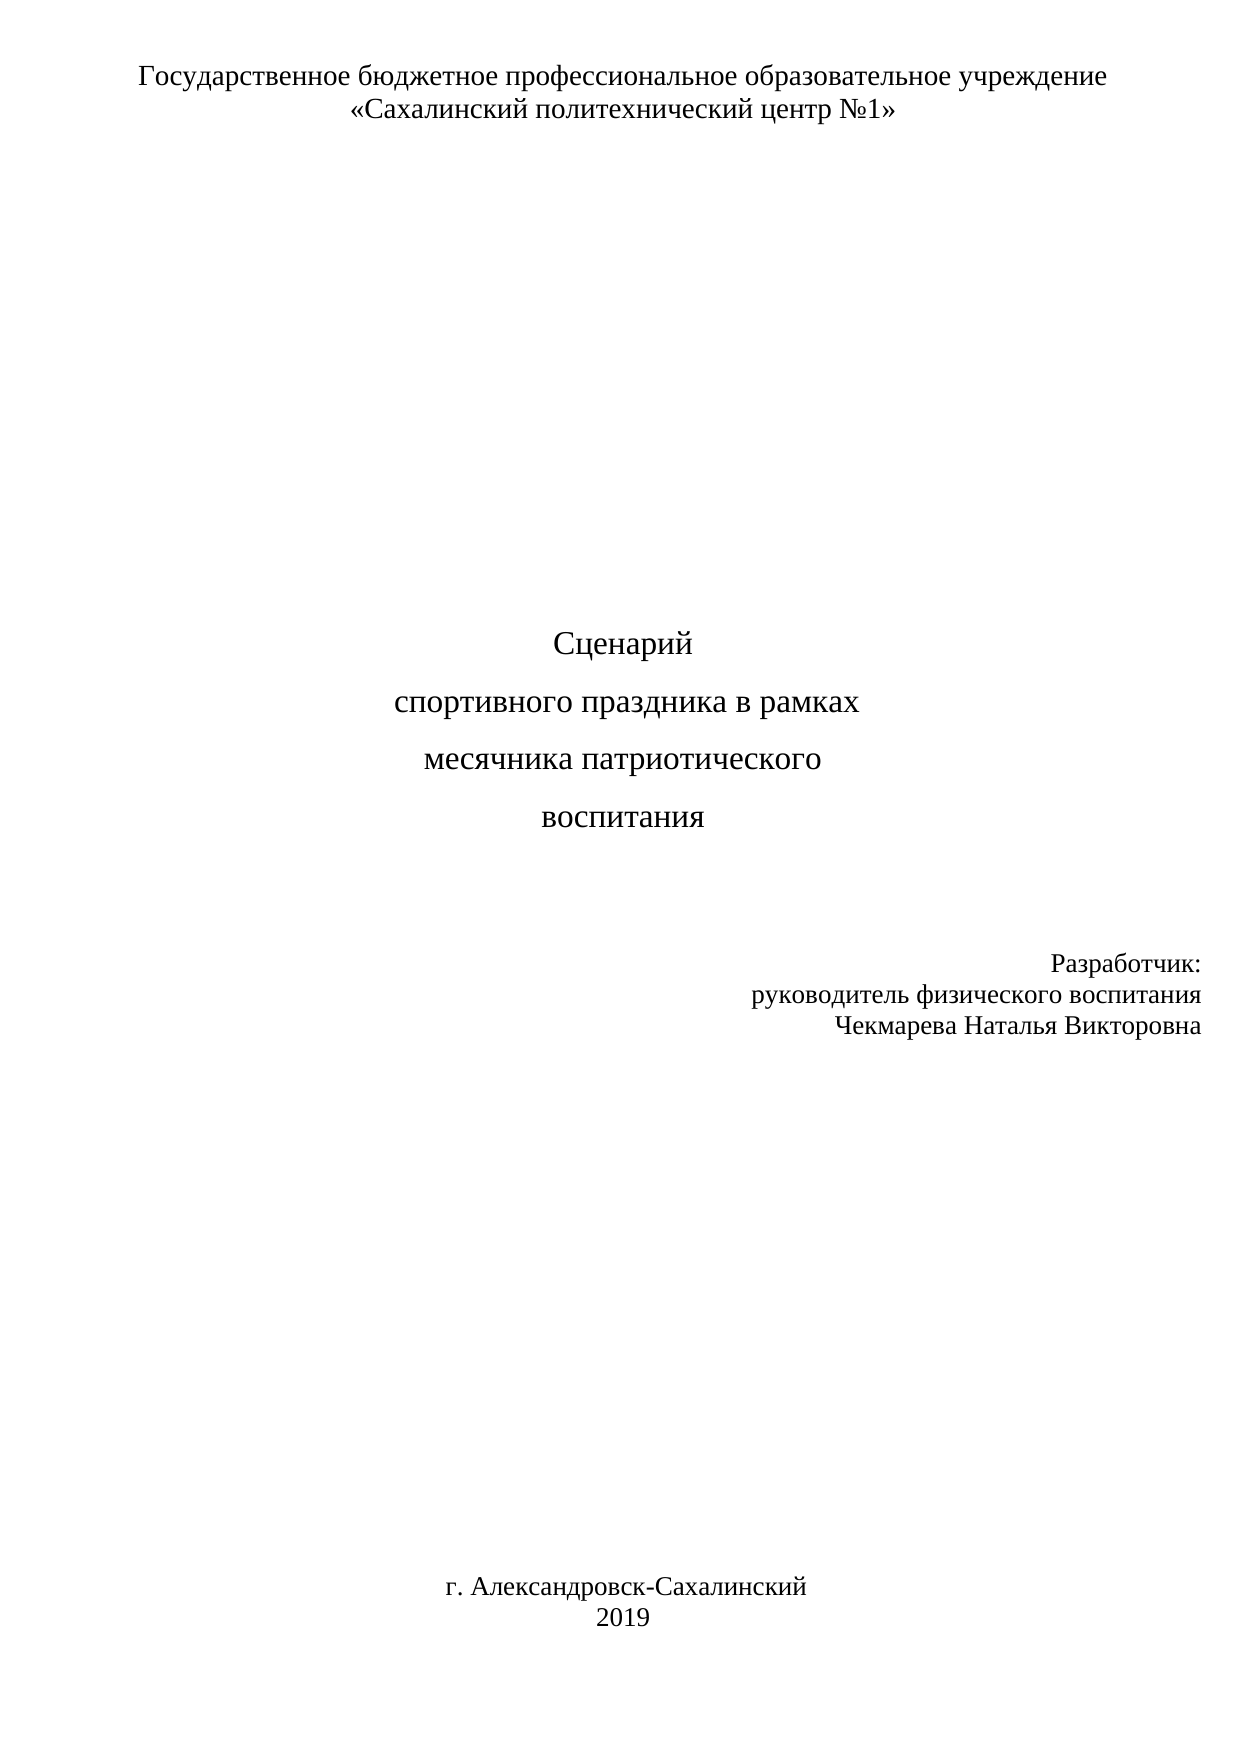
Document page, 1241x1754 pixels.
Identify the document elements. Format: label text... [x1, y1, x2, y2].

text руководитель физического воспитания [44, 978, 1202, 1009]
text воспитания [44, 796, 1202, 834]
text г. Александровск-Сахалинский [44, 1570, 1202, 1601]
text 2019 [44, 1601, 1202, 1632]
text месячника патриотического [44, 738, 1202, 777]
text Чекмарева Наталья Викторовна [44, 1009, 1202, 1040]
text «Сахалинский политехнический центр №1» [44, 92, 1202, 125]
text Разработчик: [44, 947, 1202, 978]
text спортивного праздника в рамках [44, 681, 1202, 719]
text Государственное бюджетное профессиональное образовательное учреждение [44, 58, 1202, 92]
text Сценарий [44, 623, 1202, 662]
